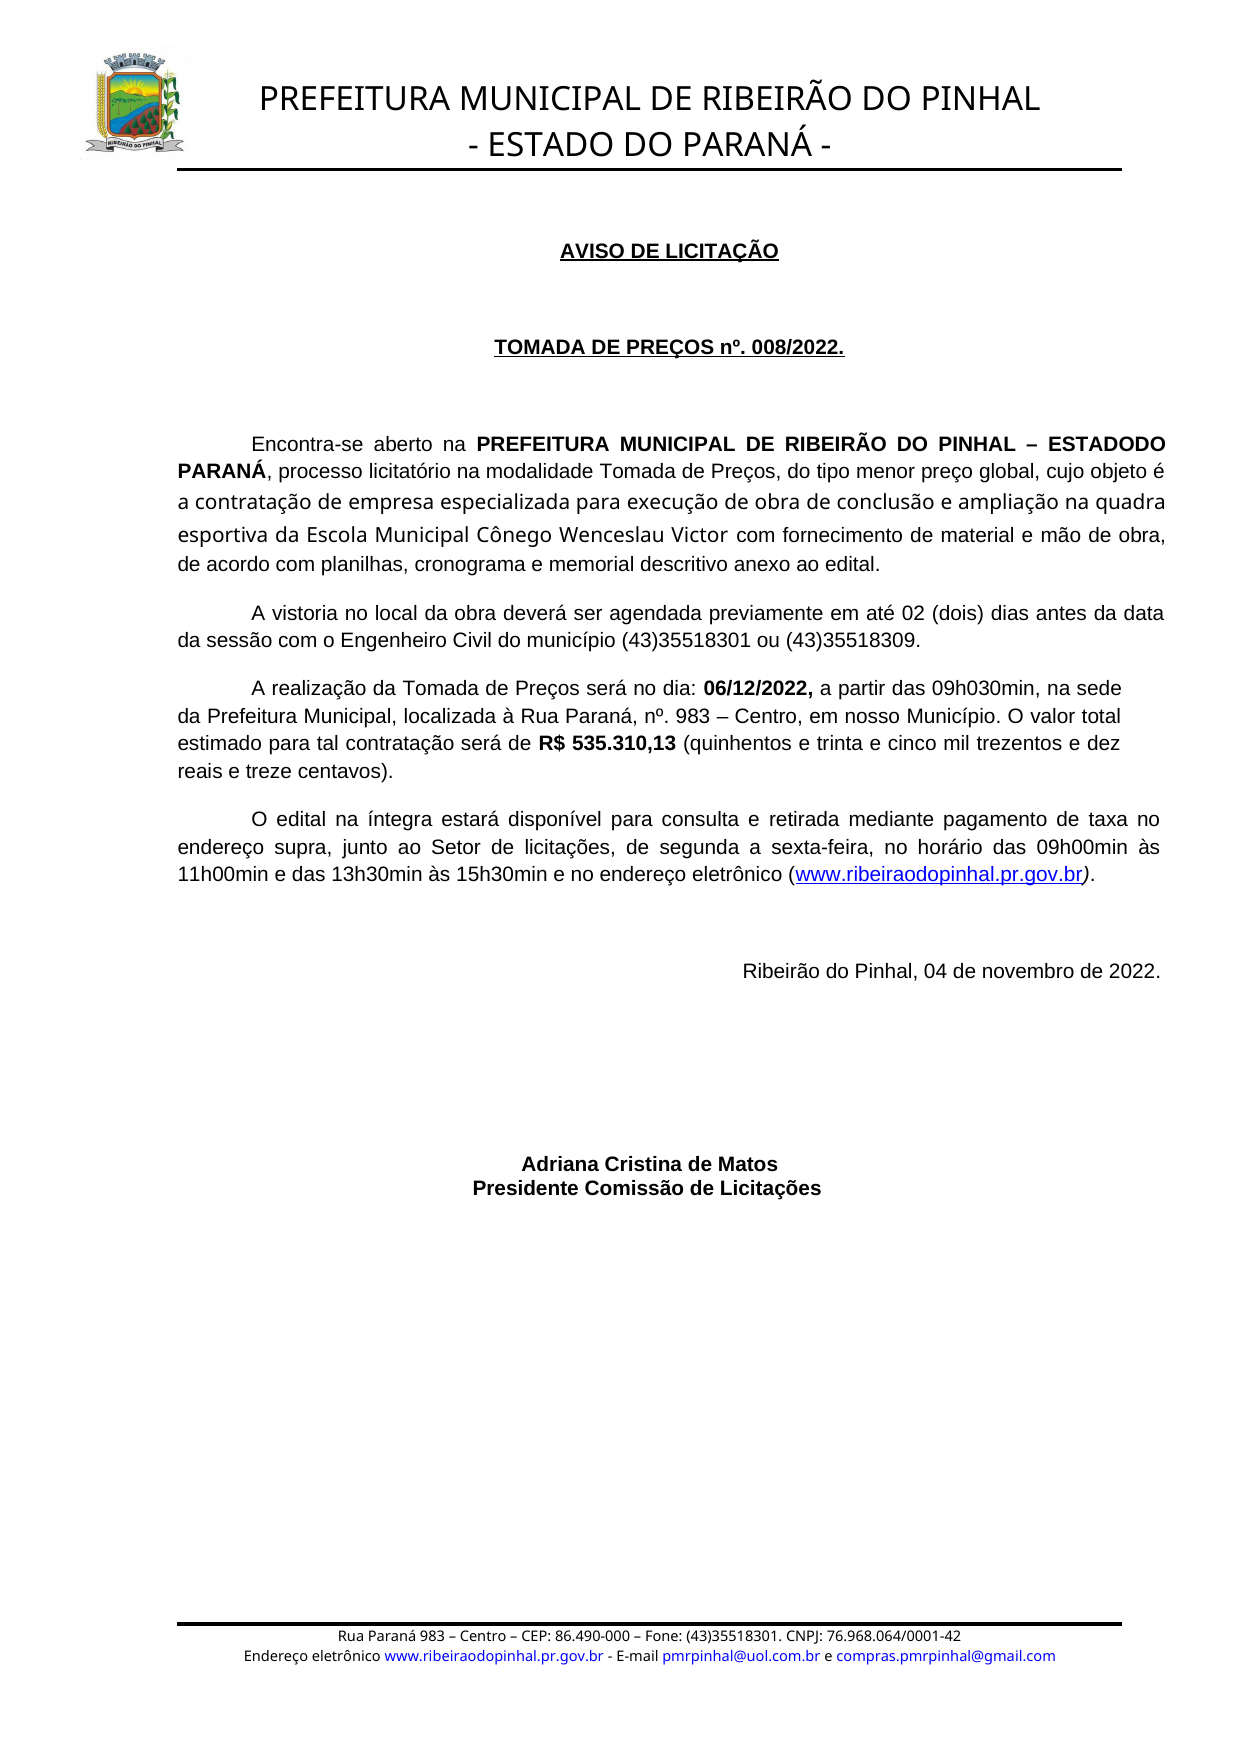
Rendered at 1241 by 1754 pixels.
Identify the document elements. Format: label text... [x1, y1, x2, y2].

text Encontra-se aberto na PREFEITURA MUNICIPAL DE RIBEIRÃO DO PINHAL – ESTADODO PARANÁ, processo licitatório na modalidade Tomada de Preços, do tipo menor preço global, cujo objeto é a contratação de empresa especializada para execução de obra de conclusão e ampliação na quadra esportiva da Escola Municipal Cônego Wenceslau Victor com fornecimento de material e mão de obra, de acordo com planilhas, cronograma e memorial descritivo anexo ao edital. [177, 432, 1167, 576]
text Presidente Comissão de Licitações [177, 1176, 1161, 1200]
text A vistoria no local da obra deverá ser agendada previamente em até 02 (dois) dias antes da data da sessão com o Engenheiro Civil do município (43)35518301 ou (43)35518309. [177, 600, 1167, 652]
text AVISO DE LICITAÇÃO [177, 238, 1161, 262]
text Adriana Cristina de Matos [177, 1152, 1122, 1176]
text A realização da Tomada de Preços será no dia: 06/12/2022, a partir das 09h030min, na sede da Prefeitura Municipal, localizada à Rua Paraná, nº. 983 – Centro, em nosso Município. O valor total estimado para tal contratação será de R$ 535.310,13 (quinhentos e trinta e cinco mil trezentos e dez reais e treze centavos). [177, 676, 1122, 783]
picture [79, 45, 192, 160]
text Ribeirão do Pinhal, 04 de novembro de 2022. [177, 959, 1161, 983]
text TOMADA DE PREÇOS nº. 008/2022. [177, 335, 1161, 359]
text O edital na íntegra estará disponível para consulta e retirada mediante pagamento de taxa no endereço supra, junto ao Setor de licitações, de segunda a sexta-feira, no horário das 09h00min às 11h00min e das 13h30min às 15h30min e no endereço eletrônico (www.ribeiraodopinhal.pr.gov.br). [177, 807, 1161, 886]
